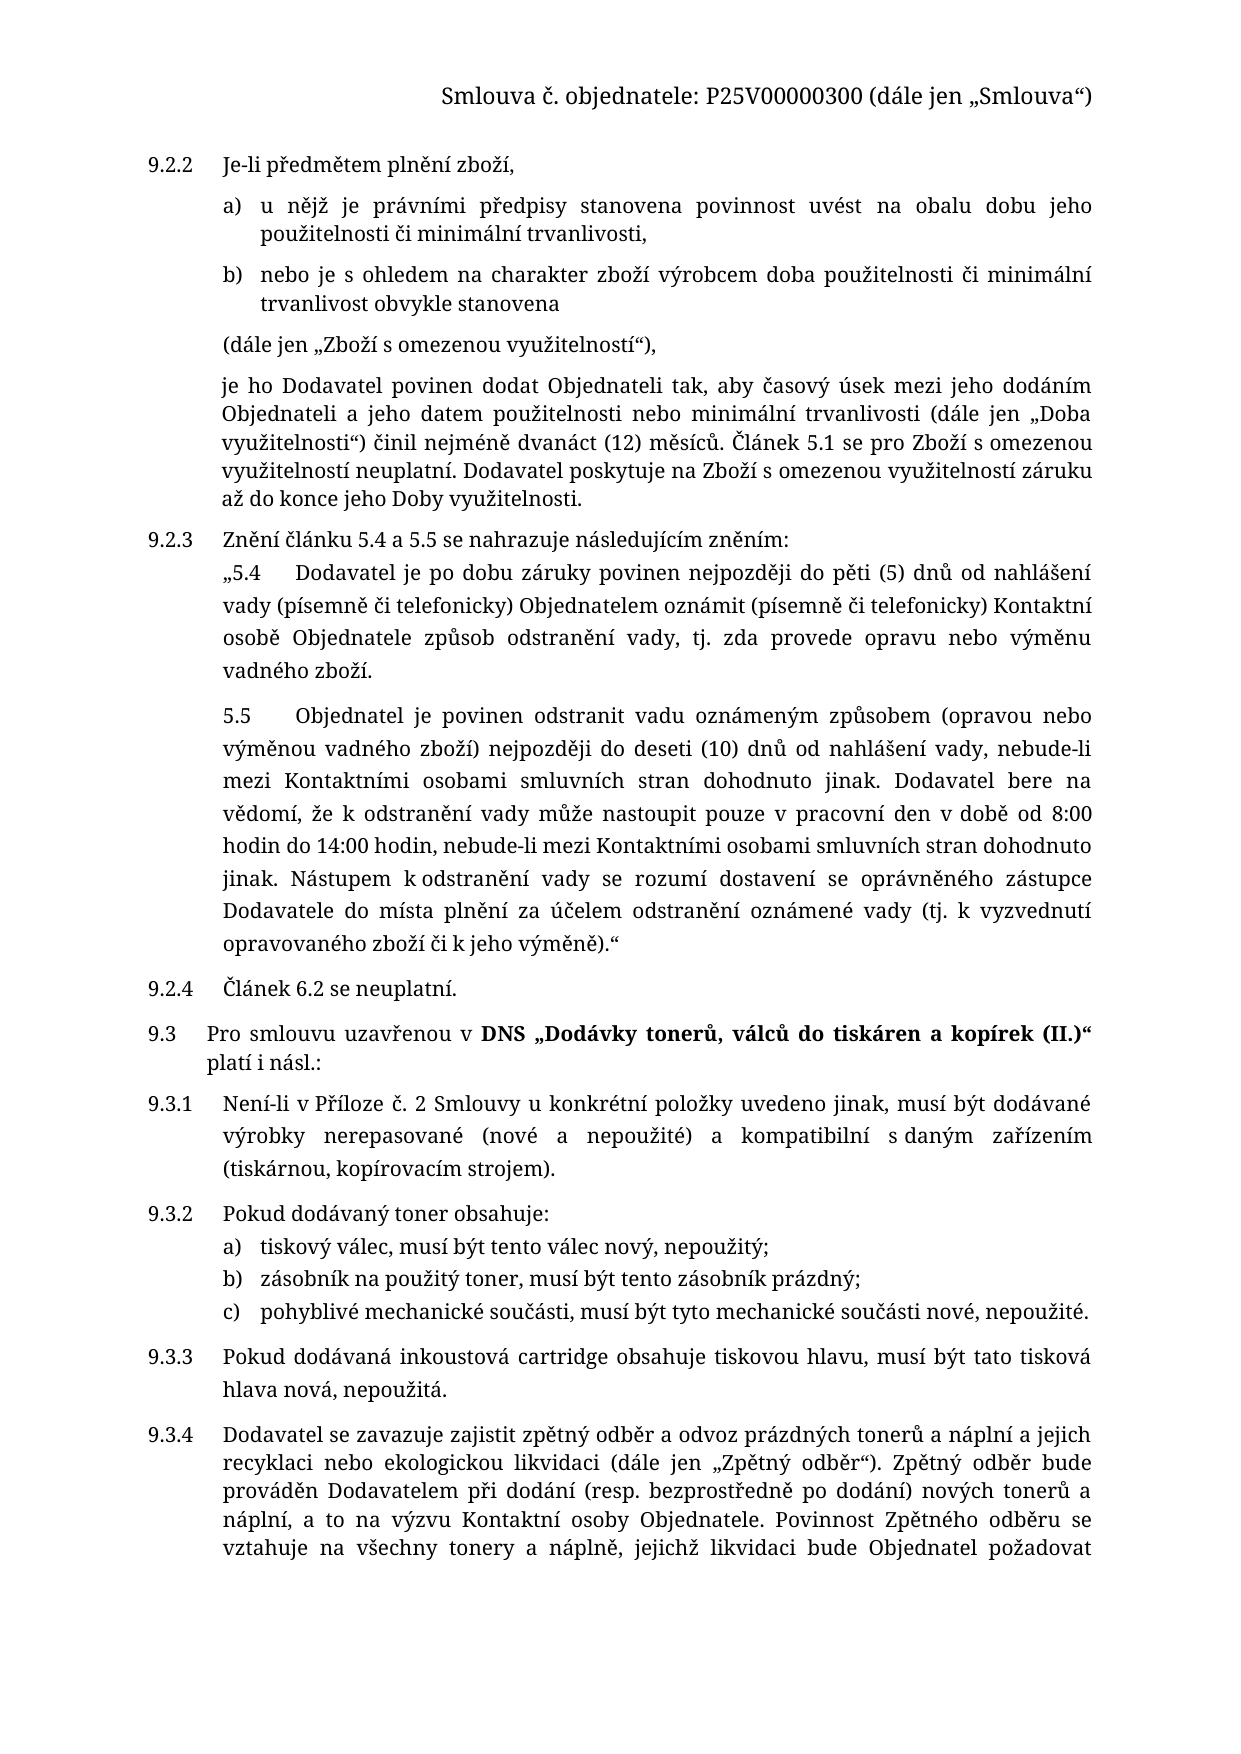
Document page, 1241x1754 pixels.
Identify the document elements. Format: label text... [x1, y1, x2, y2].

list 5.5 Objednatel je povinen odstranit vadu oznámeným způsobem (opravou nebo výměnou vadného zboží) nejpozději do deseti (10) dnů od nahlášení vady, nebude-li mezi Kontaktními osobami smluvních stran dohodnuto jinak. Dodavatel bere na vědomí, že k odstranění vady může nastoupit pouze v pracovní den v době od 8:00 hodin do 14:00 hodin, nebude-li mezi Kontaktními osobami smluvních stran dohodnuto jinak. Nástupem k odstranění vady se rozumí dostavení se oprávněného zástupce Dodavatele do místa plnění za účelem odstranění oznámené vady (tj. k vyzvednutí opravovaného zboží či k jeho výměně).“ [223, 701, 1093, 958]
text je ho Dodavatel povinen dodat Objednateli tak, aby časový úsek mezi jeho dodáním Objednateli a jeho datem použitelnosti nebo minimální trvanlivosti (dále jen „Doba využitelnosti“) činil nejméně dvanáct (12) měsíců. Článek 5.1 se pro Zboží s omezenou využitelností neuplatní. Dodavatel poskytuje na Zboží s omezenou využitelností záruku až do konce jeho Doby využitelnosti. [221, 371, 1093, 513]
list Pokud dodávaný toner obsahuje: [148, 1199, 1093, 1228]
list pohyblivé mechanické součásti, musí být tyto mechanické součásti nové, nepoužité. [223, 1297, 1093, 1325]
list nebo je s ohledem na charakter zboží výrobcem doba použitelnosti či minimální trvanlivost obvykle stanovena [223, 261, 1093, 317]
list Pro smlouvu uzavřenou v DNS „Dodávky tonerů, válců do tiskáren a kopírek (II.)“ platí i násl.: [148, 1019, 1093, 1076]
list Znění článku 5.4 a 5.5 se nahrazuje následujícím zněním: [148, 526, 1093, 554]
list Pokud dodávaná inkoustová cartridge obsahuje tiskovou hlavu, musí být tato tisková hlava nová, nepoužitá. [148, 1342, 1093, 1403]
list Článek 6.2 se neuplatní. [148, 974, 1093, 1003]
list zásobník na použitý toner, musí být tento zásobník prázdný; [223, 1264, 1093, 1293]
list Není-li v Příloze č. 2 Smlouvy u konkrétní položky uvedeno jinak, musí být dodávané výrobky nerepasované (nové a nepoužité) a kompatibilní s daným zařízením (tiskárnou, kopírovacím strojem). [148, 1089, 1093, 1182]
list Je-li předmětem plnění zboží, [148, 150, 1093, 179]
text (dále jen „Zboží s omezenou využitelností“), [223, 330, 1093, 358]
list „5.4 Dodavatel je po dobu záruky povinen nejpozději do pěti (5) dnů od nahlášení vady (písemně či telefonicky) Objednatelem oznámit (písemně či telefonicky) Kontaktní osobě Objednatele způsob odstranění vady, tj. zda provede opravu nebo výměnu vadného zboží. [223, 558, 1093, 684]
list u nějž je právními předpisy stanovena povinnost uvést na obalu dobu jeho použitelnosti či minimální trvanlivosti, [223, 191, 1093, 248]
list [148, 1420, 1093, 1562]
list tiskový válec, musí být tento válec nový, nepoužitý; [223, 1232, 1093, 1260]
